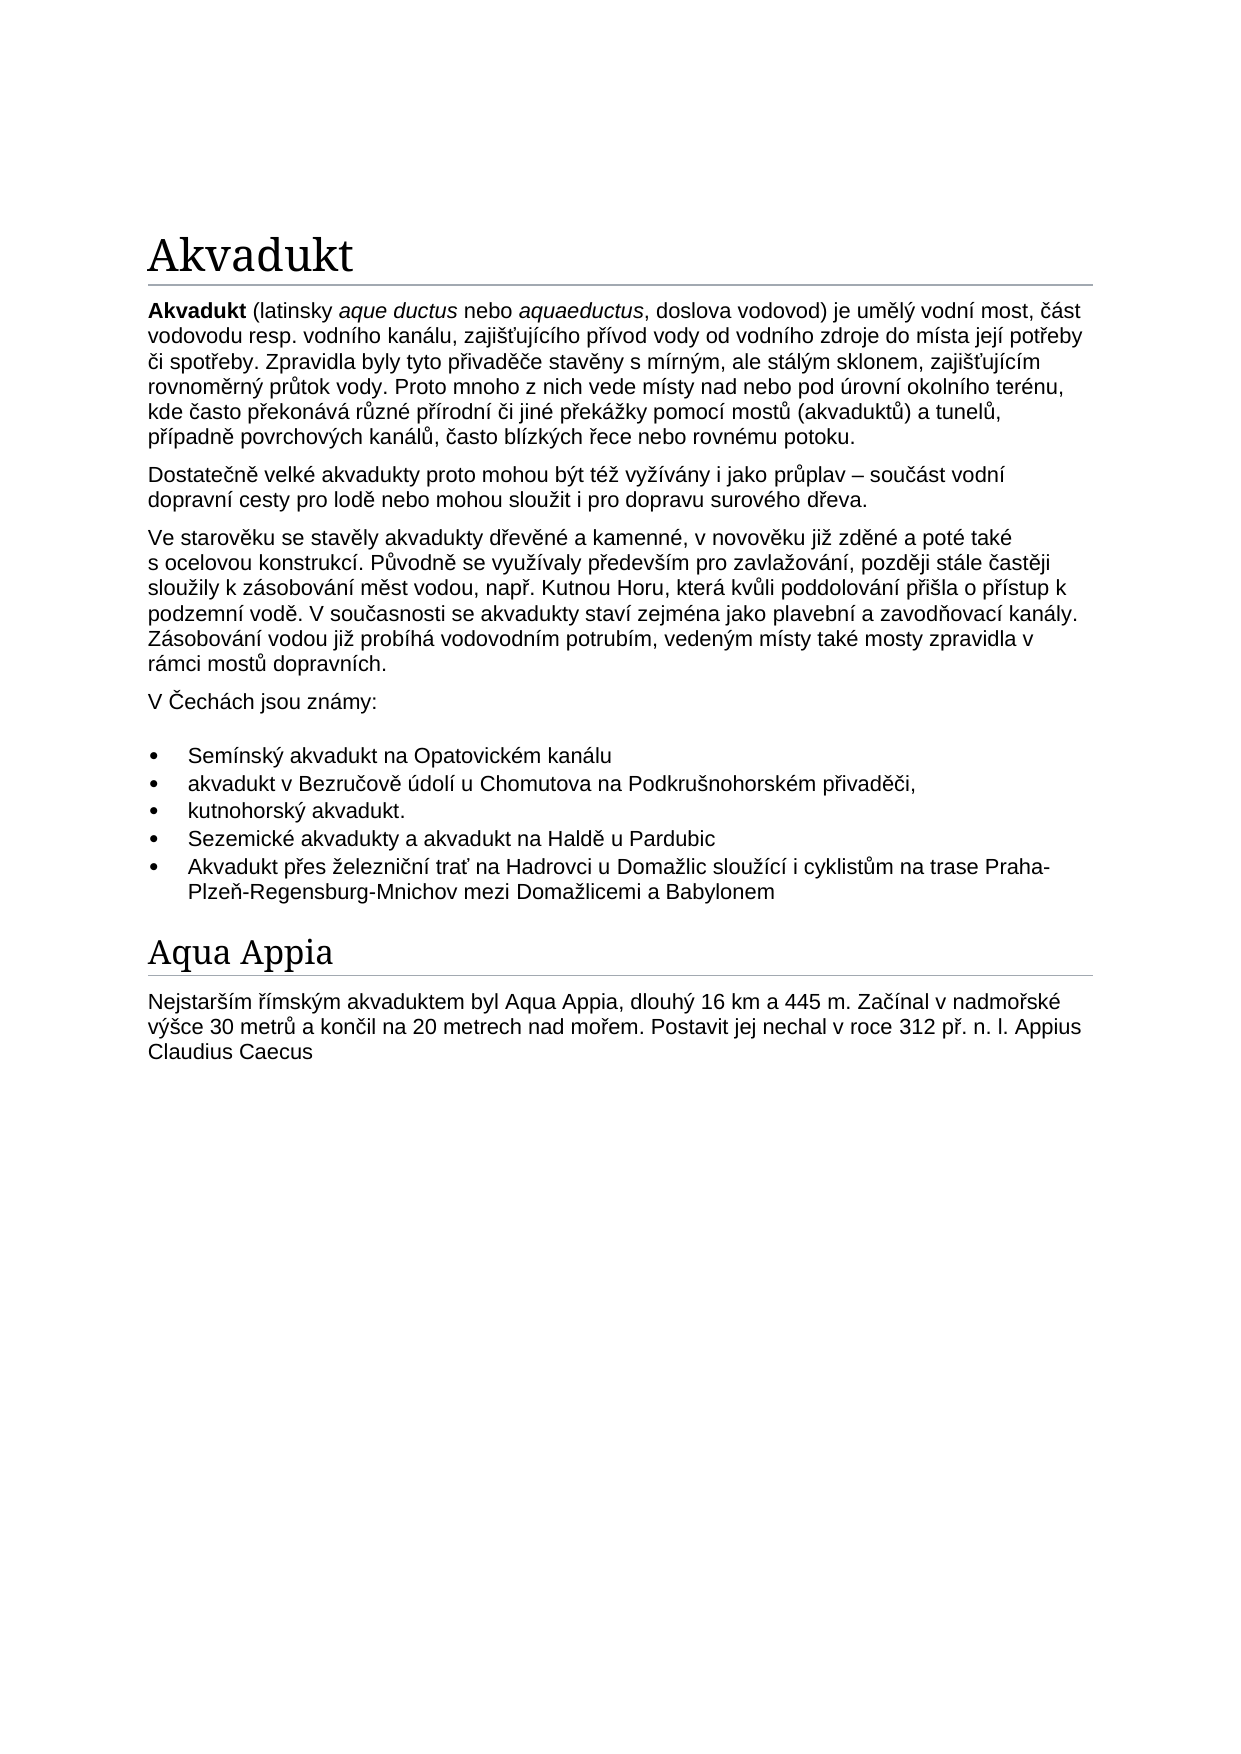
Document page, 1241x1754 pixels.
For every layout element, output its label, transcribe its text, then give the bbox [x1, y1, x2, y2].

text Dostatečně velké akvadukty proto mohou být též vyžívány i jako průplav – součást vodní dopravní cesty pro lodě nebo mohou sloužit i pro dopravu surového dřeva. [148, 462, 1093, 512]
list akvadukt v Bezručově údolí u Chomutova na Podkrušnohorském přivaděči, [150, 771, 1093, 796]
text Akvadukt (latinsky aque ductus nebo aquaeductus, doslova vodovod) je umělý vodní most, část vodovodu resp. vodního kanálu, zajišťujícího přívod vody od vodního zdroje do místa její potřeby či spotřeby. Zpravidla byly tyto přivaděče stavěny s mírným, ale stálým sklonem, zajišťujícím rovnoměrný průtok vody. Proto mnoho z nich vede místy nad nebo pod úrovní okolního terénu, kde často překonává různé přírodní či jiné překážky pomocí mostů (akvaduktů) a tunelů, případně povrchových kanálů, často blízkých řece nebo rovnému potoku. [148, 298, 1093, 449]
list Akvadukt přes železniční trať na Hadrovci u Domažlic sloužící i cyklistům na trase Praha-Plzeň-Regensburg-Mnichov mezi Domažlicemi a Babylonem [150, 854, 1093, 904]
list Sezemické akvadukty a akvadukt na Haldě u Pardubic [150, 826, 1093, 851]
subtitle Akvadukt [148, 223, 1093, 284]
list Semínský akvadukt na Opatovickém kanálu [150, 743, 1093, 768]
text Ve starověku se stavěly akvadukty dřevěné a kamenné, v novověku již zděné a poté také s ocelovou konstrukcí. Původně se využívaly především pro zavlažování, později stále častěji sloužily k zásobování měst vodou, např. Kutnou Horu, která kvůli poddolování přišla o přístup k podzemní vodě. V současnosti se akvadukty staví zejména jako plavební a zavodňovací kanály. Zásobování vodou již probíhá vodovodním potrubím, vedeným místy také mosty zpravidla v rámci mostů dopravních. [148, 525, 1093, 676]
list kutnohorský akvadukt. [150, 798, 1093, 823]
subtitle Aqua Appia [148, 929, 1093, 975]
text Nejstarším římským akvaduktem byl Aqua Appia, dlouhý 16 km a 445 m. Začínal v nadmořské výšce 30 metrů a končil na 20 metrech nad mořem. Postavit jej nechal v roce 312 př. n. l. Appius Claudius Caecus [148, 989, 1093, 1064]
text V Čechách jsou známy: [148, 688, 1093, 714]
